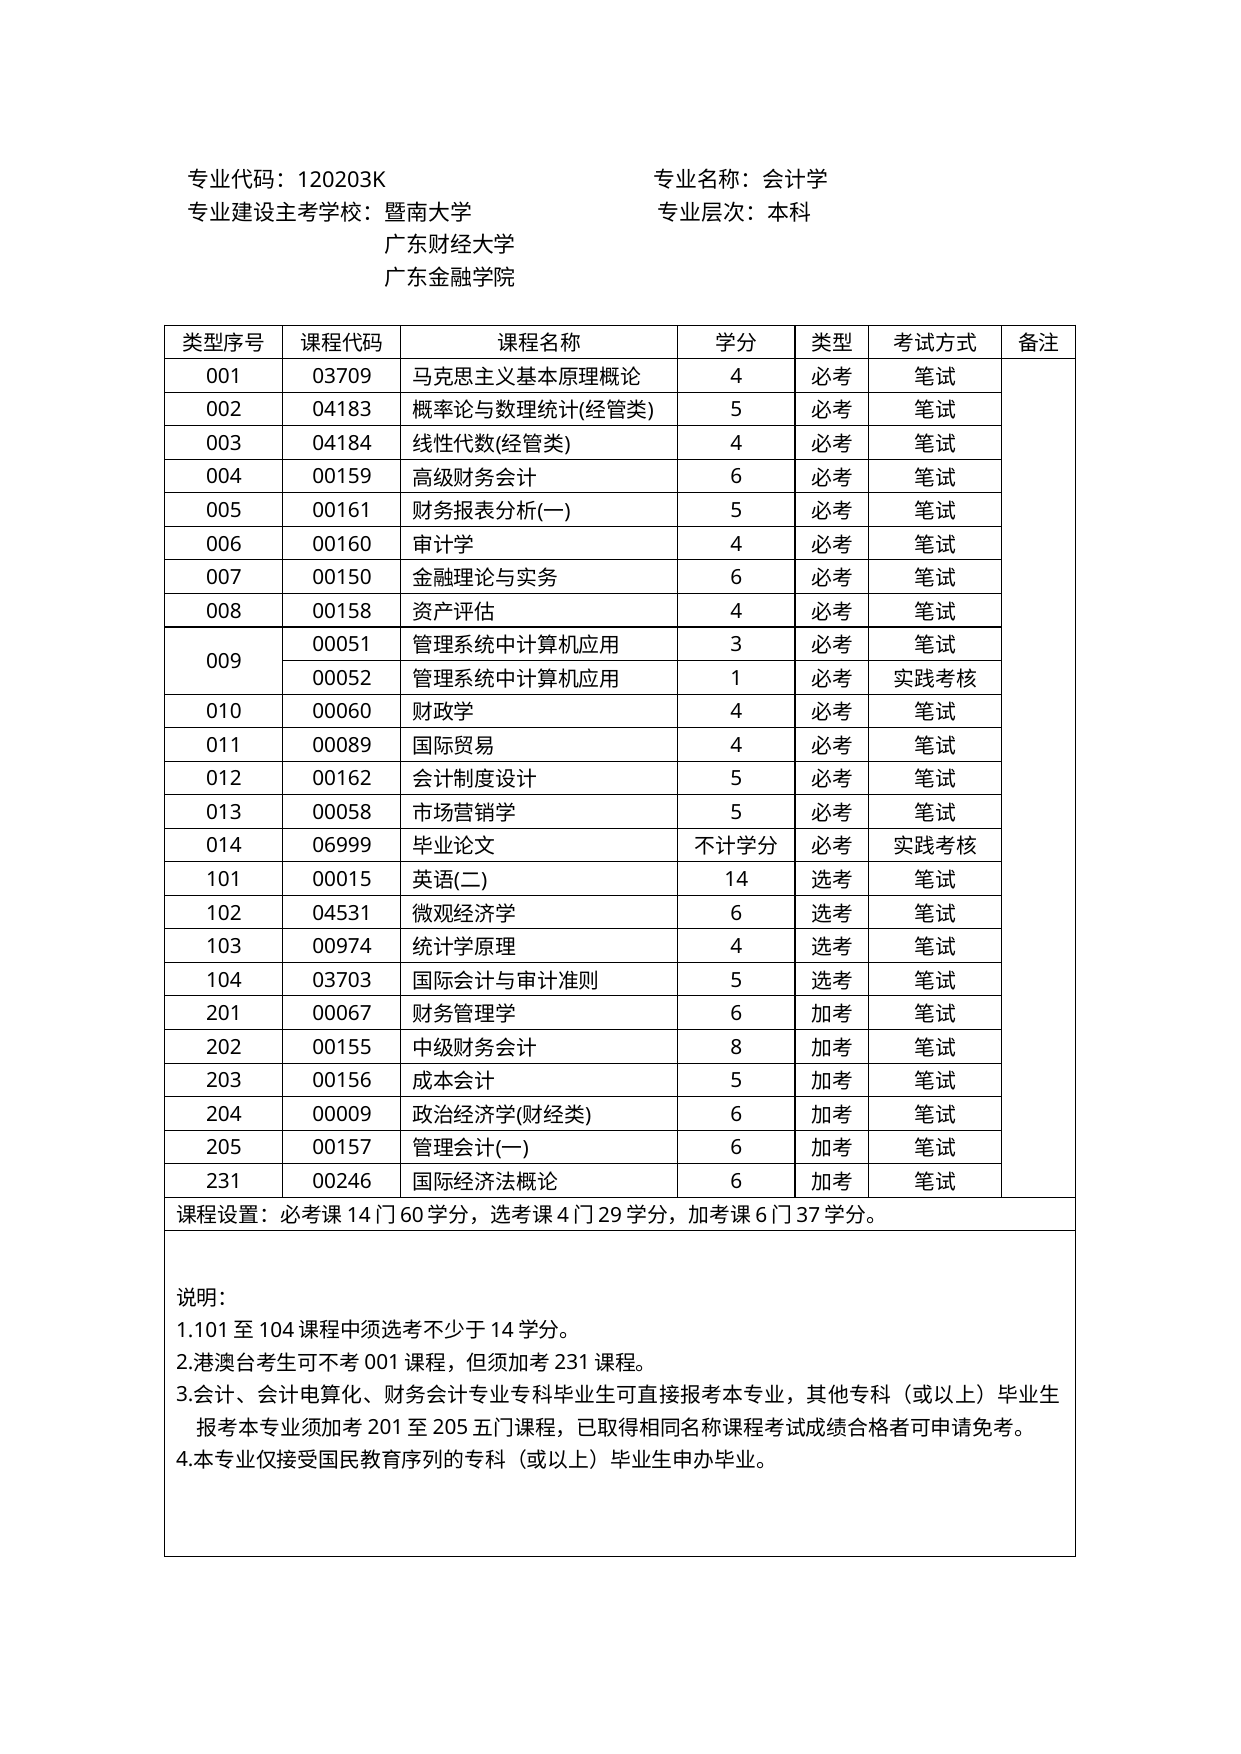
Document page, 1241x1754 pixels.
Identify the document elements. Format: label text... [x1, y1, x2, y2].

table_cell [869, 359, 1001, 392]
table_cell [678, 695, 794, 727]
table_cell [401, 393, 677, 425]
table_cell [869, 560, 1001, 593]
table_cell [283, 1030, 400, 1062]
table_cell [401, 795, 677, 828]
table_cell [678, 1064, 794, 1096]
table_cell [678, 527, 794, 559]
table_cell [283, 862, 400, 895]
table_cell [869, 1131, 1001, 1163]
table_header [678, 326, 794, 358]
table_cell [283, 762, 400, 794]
text 专业建设主考学校：暨南大学 专业层次：本科 [187, 194, 1053, 227]
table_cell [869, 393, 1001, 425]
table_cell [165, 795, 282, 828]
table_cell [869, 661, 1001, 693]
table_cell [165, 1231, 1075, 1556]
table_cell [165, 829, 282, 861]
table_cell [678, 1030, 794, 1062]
text 广东金融学院 [187, 259, 1053, 292]
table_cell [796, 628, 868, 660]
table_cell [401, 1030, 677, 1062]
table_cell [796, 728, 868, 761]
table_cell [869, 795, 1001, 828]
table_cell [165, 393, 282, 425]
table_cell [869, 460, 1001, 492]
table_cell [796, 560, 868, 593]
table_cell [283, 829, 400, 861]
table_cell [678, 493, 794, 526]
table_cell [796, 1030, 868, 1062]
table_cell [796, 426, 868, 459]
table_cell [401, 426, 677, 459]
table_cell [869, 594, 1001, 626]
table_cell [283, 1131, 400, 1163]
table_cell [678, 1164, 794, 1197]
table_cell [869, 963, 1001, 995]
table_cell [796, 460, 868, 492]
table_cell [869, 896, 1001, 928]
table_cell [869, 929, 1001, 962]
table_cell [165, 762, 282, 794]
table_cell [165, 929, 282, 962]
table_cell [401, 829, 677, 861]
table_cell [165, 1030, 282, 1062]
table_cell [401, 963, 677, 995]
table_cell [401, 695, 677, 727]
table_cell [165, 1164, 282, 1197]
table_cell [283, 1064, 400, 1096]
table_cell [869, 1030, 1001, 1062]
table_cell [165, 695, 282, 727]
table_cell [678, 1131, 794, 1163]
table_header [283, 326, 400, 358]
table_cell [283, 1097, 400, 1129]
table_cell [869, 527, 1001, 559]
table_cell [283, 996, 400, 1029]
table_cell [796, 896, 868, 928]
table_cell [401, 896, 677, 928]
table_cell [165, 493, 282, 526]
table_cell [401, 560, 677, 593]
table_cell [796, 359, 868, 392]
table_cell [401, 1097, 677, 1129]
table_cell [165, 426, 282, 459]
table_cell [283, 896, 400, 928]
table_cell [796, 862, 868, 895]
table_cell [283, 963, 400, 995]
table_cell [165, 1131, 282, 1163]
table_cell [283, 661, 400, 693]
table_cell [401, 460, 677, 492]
text 专业代码：120203K 专业名称：会计学 [187, 162, 1053, 194]
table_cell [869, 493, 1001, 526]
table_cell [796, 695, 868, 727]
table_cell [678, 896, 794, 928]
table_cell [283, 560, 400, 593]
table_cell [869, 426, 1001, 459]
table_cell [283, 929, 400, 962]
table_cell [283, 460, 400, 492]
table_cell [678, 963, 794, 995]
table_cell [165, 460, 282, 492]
text 广东财经大学 [187, 227, 1053, 259]
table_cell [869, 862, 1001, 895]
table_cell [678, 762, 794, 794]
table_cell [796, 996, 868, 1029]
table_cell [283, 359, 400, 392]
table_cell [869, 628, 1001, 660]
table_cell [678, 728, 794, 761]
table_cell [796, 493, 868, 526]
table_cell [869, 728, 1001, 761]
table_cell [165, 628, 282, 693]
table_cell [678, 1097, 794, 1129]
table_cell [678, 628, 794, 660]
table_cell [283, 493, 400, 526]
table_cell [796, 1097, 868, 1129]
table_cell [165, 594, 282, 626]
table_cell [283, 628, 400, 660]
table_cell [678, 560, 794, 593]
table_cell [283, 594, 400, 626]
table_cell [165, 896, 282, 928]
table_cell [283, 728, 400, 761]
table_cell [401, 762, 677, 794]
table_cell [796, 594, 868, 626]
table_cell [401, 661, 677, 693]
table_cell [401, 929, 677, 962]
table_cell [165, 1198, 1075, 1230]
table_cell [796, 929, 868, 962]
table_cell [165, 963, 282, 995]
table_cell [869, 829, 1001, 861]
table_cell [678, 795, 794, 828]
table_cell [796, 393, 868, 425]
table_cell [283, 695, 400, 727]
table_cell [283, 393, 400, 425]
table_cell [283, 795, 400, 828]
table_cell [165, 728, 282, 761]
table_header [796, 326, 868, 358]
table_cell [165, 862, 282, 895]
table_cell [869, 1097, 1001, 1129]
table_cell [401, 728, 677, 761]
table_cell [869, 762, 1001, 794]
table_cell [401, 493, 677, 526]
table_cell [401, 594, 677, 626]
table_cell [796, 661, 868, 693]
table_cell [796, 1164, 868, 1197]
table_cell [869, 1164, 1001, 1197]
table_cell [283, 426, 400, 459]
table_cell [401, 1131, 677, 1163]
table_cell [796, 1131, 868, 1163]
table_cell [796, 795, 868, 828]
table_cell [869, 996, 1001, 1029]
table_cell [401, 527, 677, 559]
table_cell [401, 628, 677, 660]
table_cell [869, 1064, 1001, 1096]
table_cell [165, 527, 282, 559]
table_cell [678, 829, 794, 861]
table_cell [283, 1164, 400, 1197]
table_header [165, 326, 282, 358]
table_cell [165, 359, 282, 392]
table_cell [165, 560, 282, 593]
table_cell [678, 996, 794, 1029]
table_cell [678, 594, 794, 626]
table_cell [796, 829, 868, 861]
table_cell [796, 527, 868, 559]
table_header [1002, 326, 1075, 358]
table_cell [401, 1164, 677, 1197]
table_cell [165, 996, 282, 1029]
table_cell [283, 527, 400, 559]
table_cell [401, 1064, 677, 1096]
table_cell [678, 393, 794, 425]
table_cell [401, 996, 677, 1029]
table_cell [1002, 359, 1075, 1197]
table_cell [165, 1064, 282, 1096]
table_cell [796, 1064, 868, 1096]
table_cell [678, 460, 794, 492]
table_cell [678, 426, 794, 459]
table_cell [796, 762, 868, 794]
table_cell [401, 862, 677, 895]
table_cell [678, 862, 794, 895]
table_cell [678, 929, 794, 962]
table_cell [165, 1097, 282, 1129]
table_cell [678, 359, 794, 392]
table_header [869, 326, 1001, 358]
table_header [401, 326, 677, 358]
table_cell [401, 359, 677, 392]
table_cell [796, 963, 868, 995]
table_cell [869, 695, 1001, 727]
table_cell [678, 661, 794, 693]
